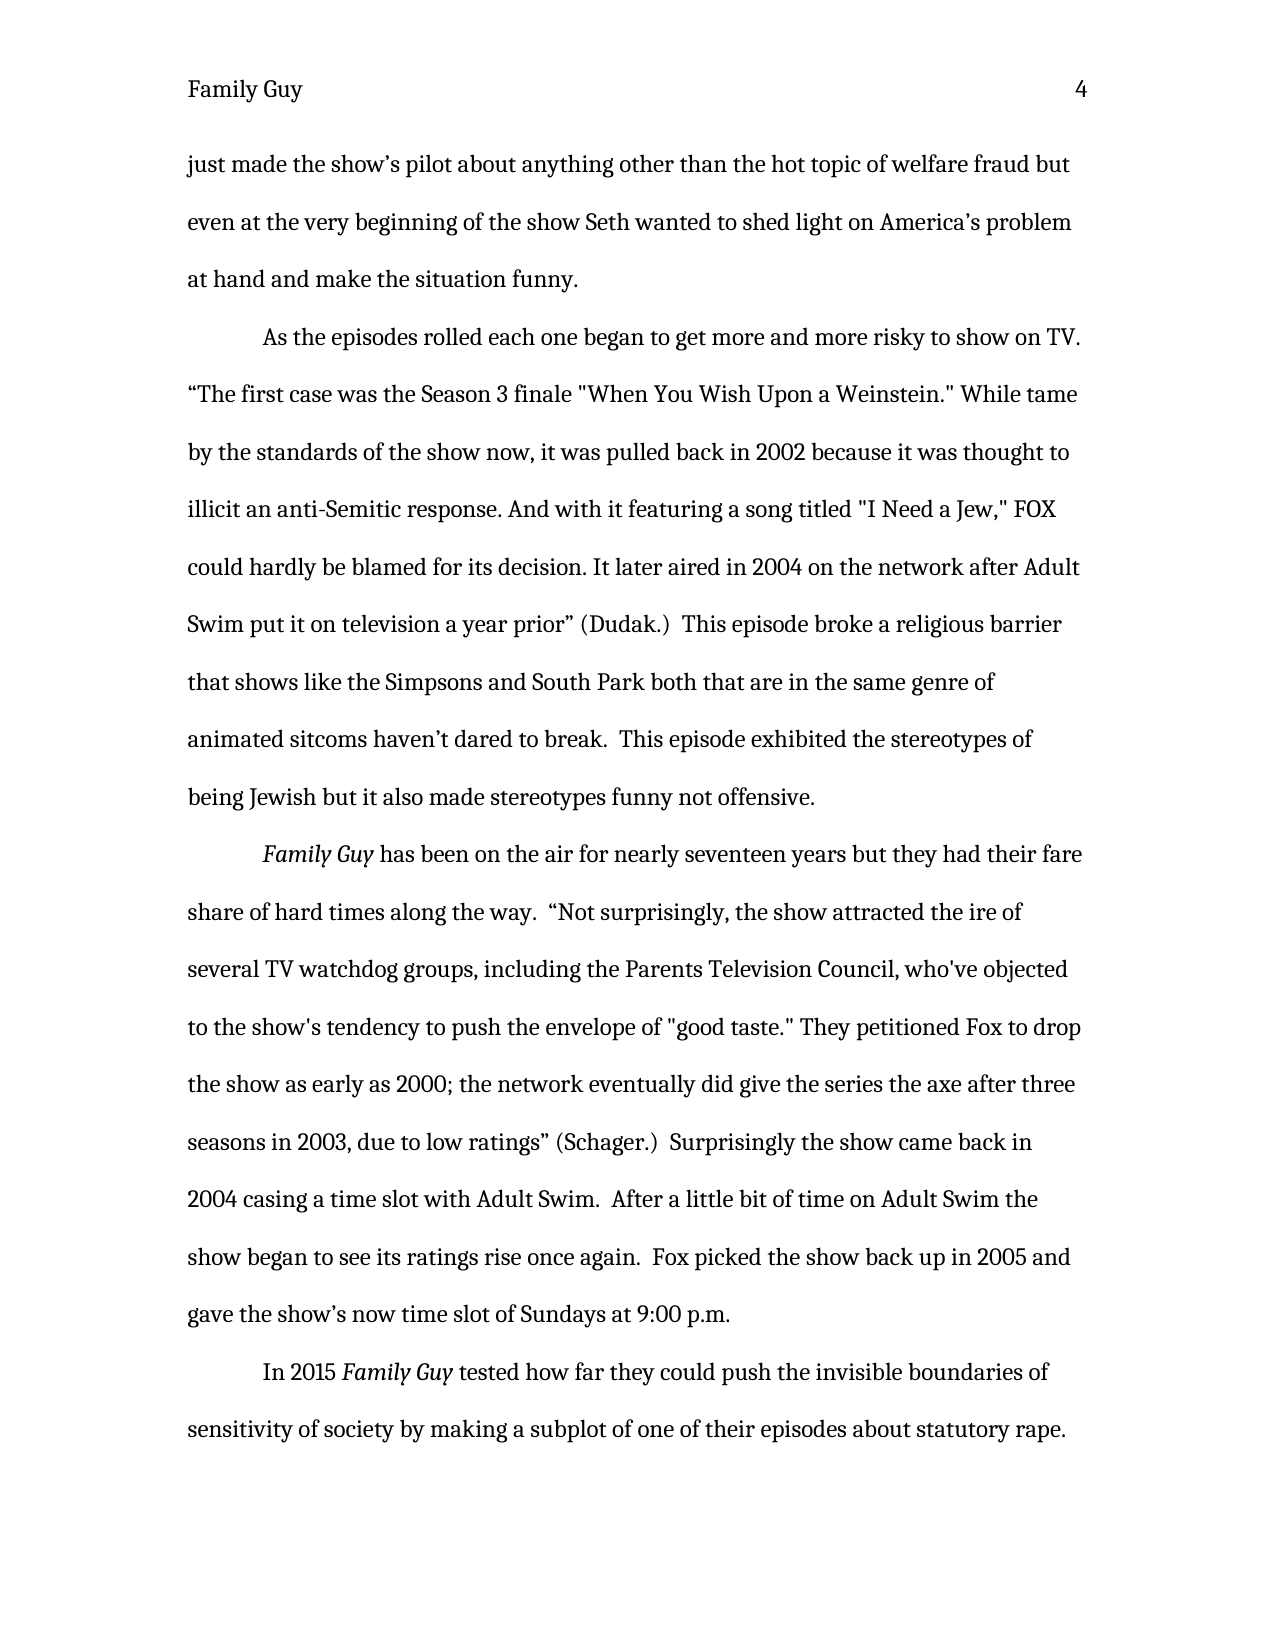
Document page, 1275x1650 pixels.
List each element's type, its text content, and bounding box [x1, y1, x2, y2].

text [187, 1357, 1087, 1444]
text As the episodes rolled each one began to get more and more risky to show on TV. “The first case was the Season 3 finale "When You Wish Upon a Weinstein." While tame by the standards of the show now, it was pulled back in 2002 because it was thought to illicit an anti-Semitic response. And with it featuring a song titled "I Need a Jew," FOX could hardly be blamed for its decision. It later aired in 2004 on the network after Adult Swim put it on television a year prior” (Dudak.) This episode broke a religious barrier that shows like the Simpsons and South Park both that are in the same genre of animated sitcoms haven’t dared to break. This episode exhibited the stereotypes of being Jewish but it also made stereotypes funny not offensive. [187, 322, 1087, 811]
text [187, 150, 1087, 294]
text Family Guy has been on the air for nearly seventeen years but they had their fare share of hard times along the way. “Not surprisingly, the show attracted the ire of several TV watchdog groups, including the Parents Television Council, who've objected to the show's tendency to push the envelope of "good taste." They petitioned Fox to drop the show as early as 2000; the network eventually did give the series the axe after three seasons in 2003, due to low ratings” (Schager.) Surprisingly the show came back in 2004 casing a time slot with Adult Swim. After a little bit of time on Adult Swim the show began to see its ratings rise once again. Fox picked the show back up in 2005 and gave the show’s now time slot of Sundays at 9:00 p.m. [187, 840, 1087, 1329]
